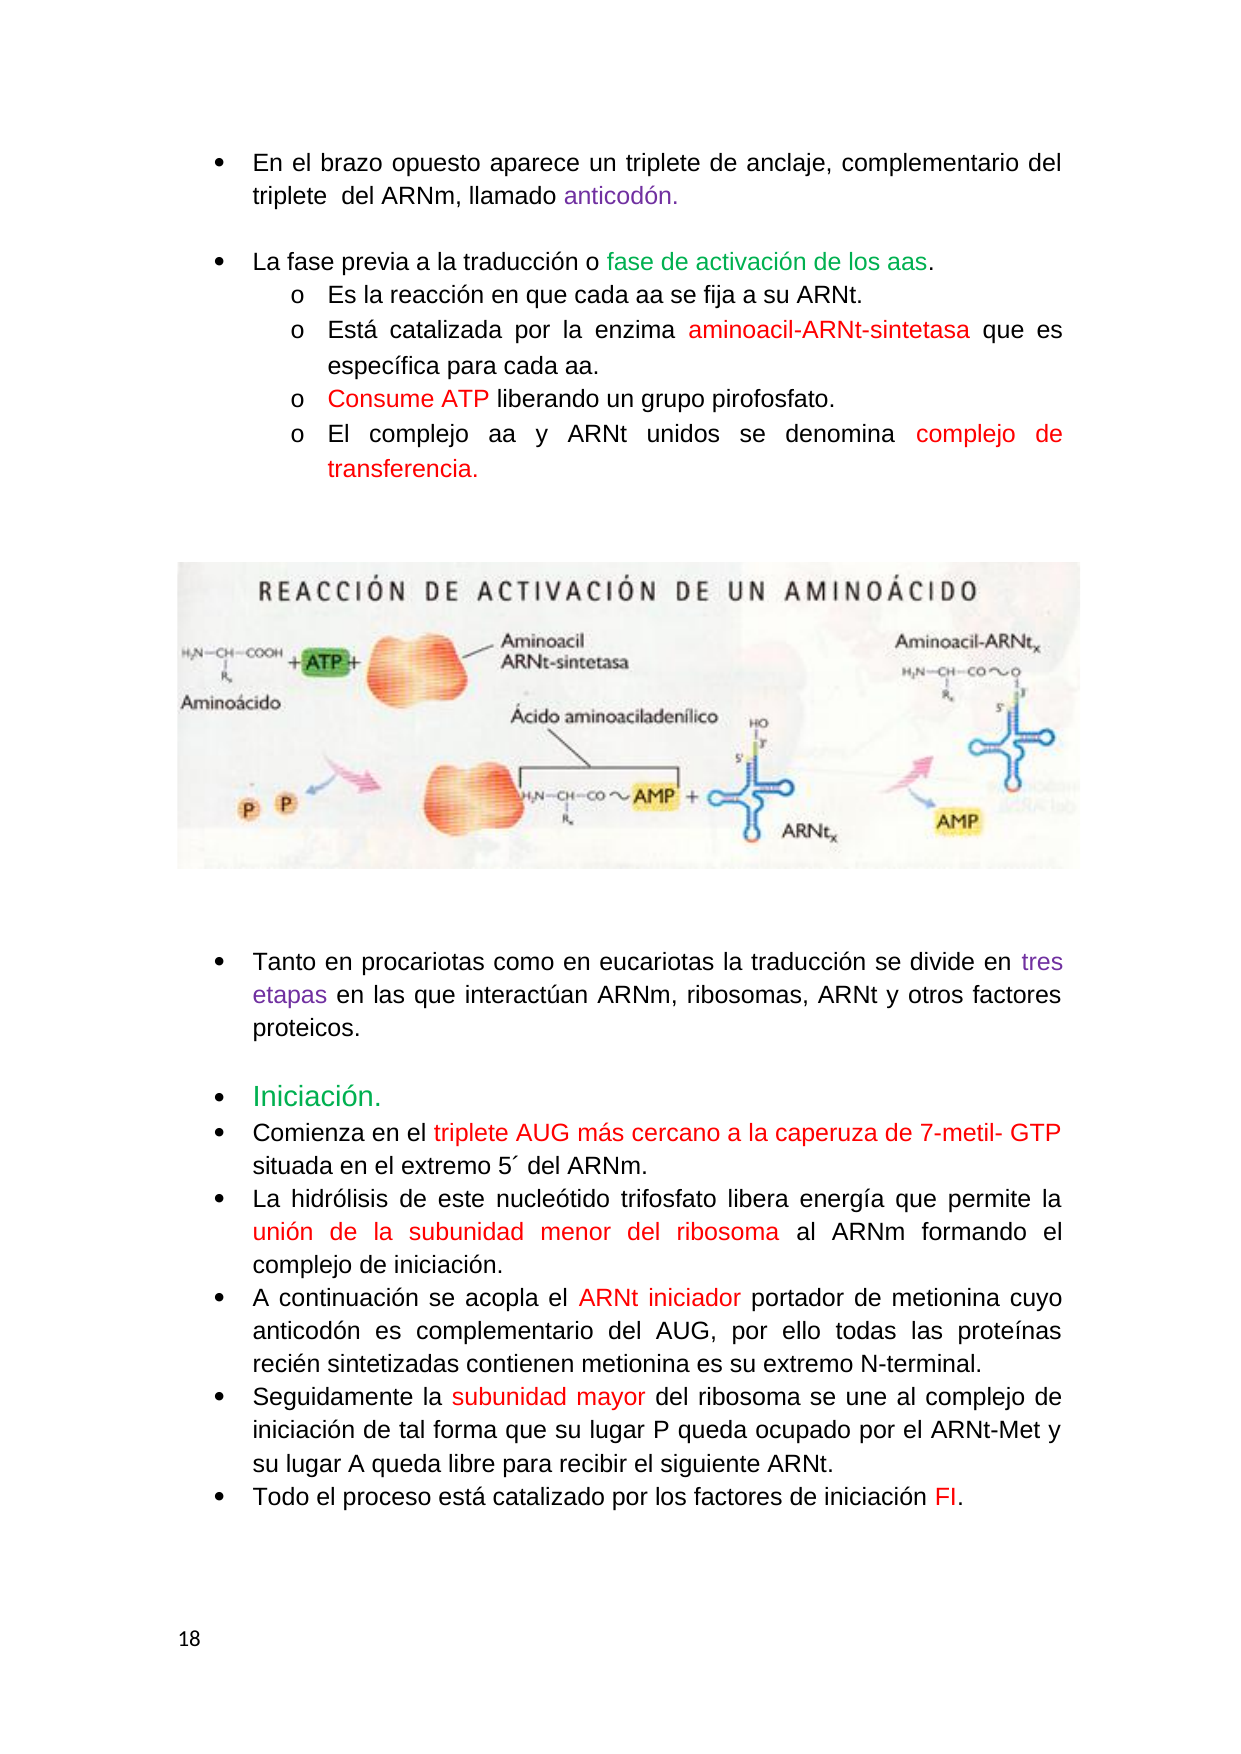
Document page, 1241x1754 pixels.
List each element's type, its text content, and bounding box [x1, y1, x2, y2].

list Tanto en procariotas como en eucariotas la traducción se divide en tres etapas en las que interactúan ARNm, ribosomas, ARNt y otros factores proteicos. [215, 947, 1063, 1042]
list Todo el proceso está catalizado por los factores de iniciación FI. [215, 1482, 1063, 1510]
list Está catalizada por la enzima aminoacil-ARNt-sintetasa que es específica para cada aa. [290, 315, 1063, 379]
list En el brazo opuesto aparece un triplete de anclaje, complementario del triplete del ARNm, llamado anticodón. [215, 148, 1063, 209]
list El complejo aa y ARNt unidos se denomina complejo de transferencia. [290, 419, 1063, 483]
list La hidrólisis de este nucleótido trifosfato libera energía que permite la unión de la subunidad menor del ribosoma al ARNm formando el complejo de iniciación. [215, 1184, 1063, 1279]
list Iniciación. [215, 1079, 1063, 1113]
list La fase previa a la traducción o fase de activación de los aas. [215, 247, 1063, 276]
picture [177, 562, 1081, 869]
list Es la reacción en que cada aa se fija a su ARNt. [290, 280, 1063, 311]
list A continuación se acopla el ARNt iniciador portador de metionina cuyo anticodón es complementario del AUG, por ello todas las proteínas recién sintetizadas contienen metionina es su extremo N-terminal. [215, 1283, 1063, 1378]
list Consume ATP liberando un grupo pirofosfato. [290, 384, 1063, 414]
list Seguidamente la subunidad mayor del ribosoma se une al complejo de iniciación de tal forma que su lugar P queda ocupado por el ARNt-Met y su lugar A queda libre para recibir el siguiente ARNt. [215, 1382, 1063, 1477]
list Comienza en el triplete AUG más cercano a la caperuza de 7-metil- GTP situada en el extremo 5´ del ARNm. [215, 1118, 1063, 1180]
